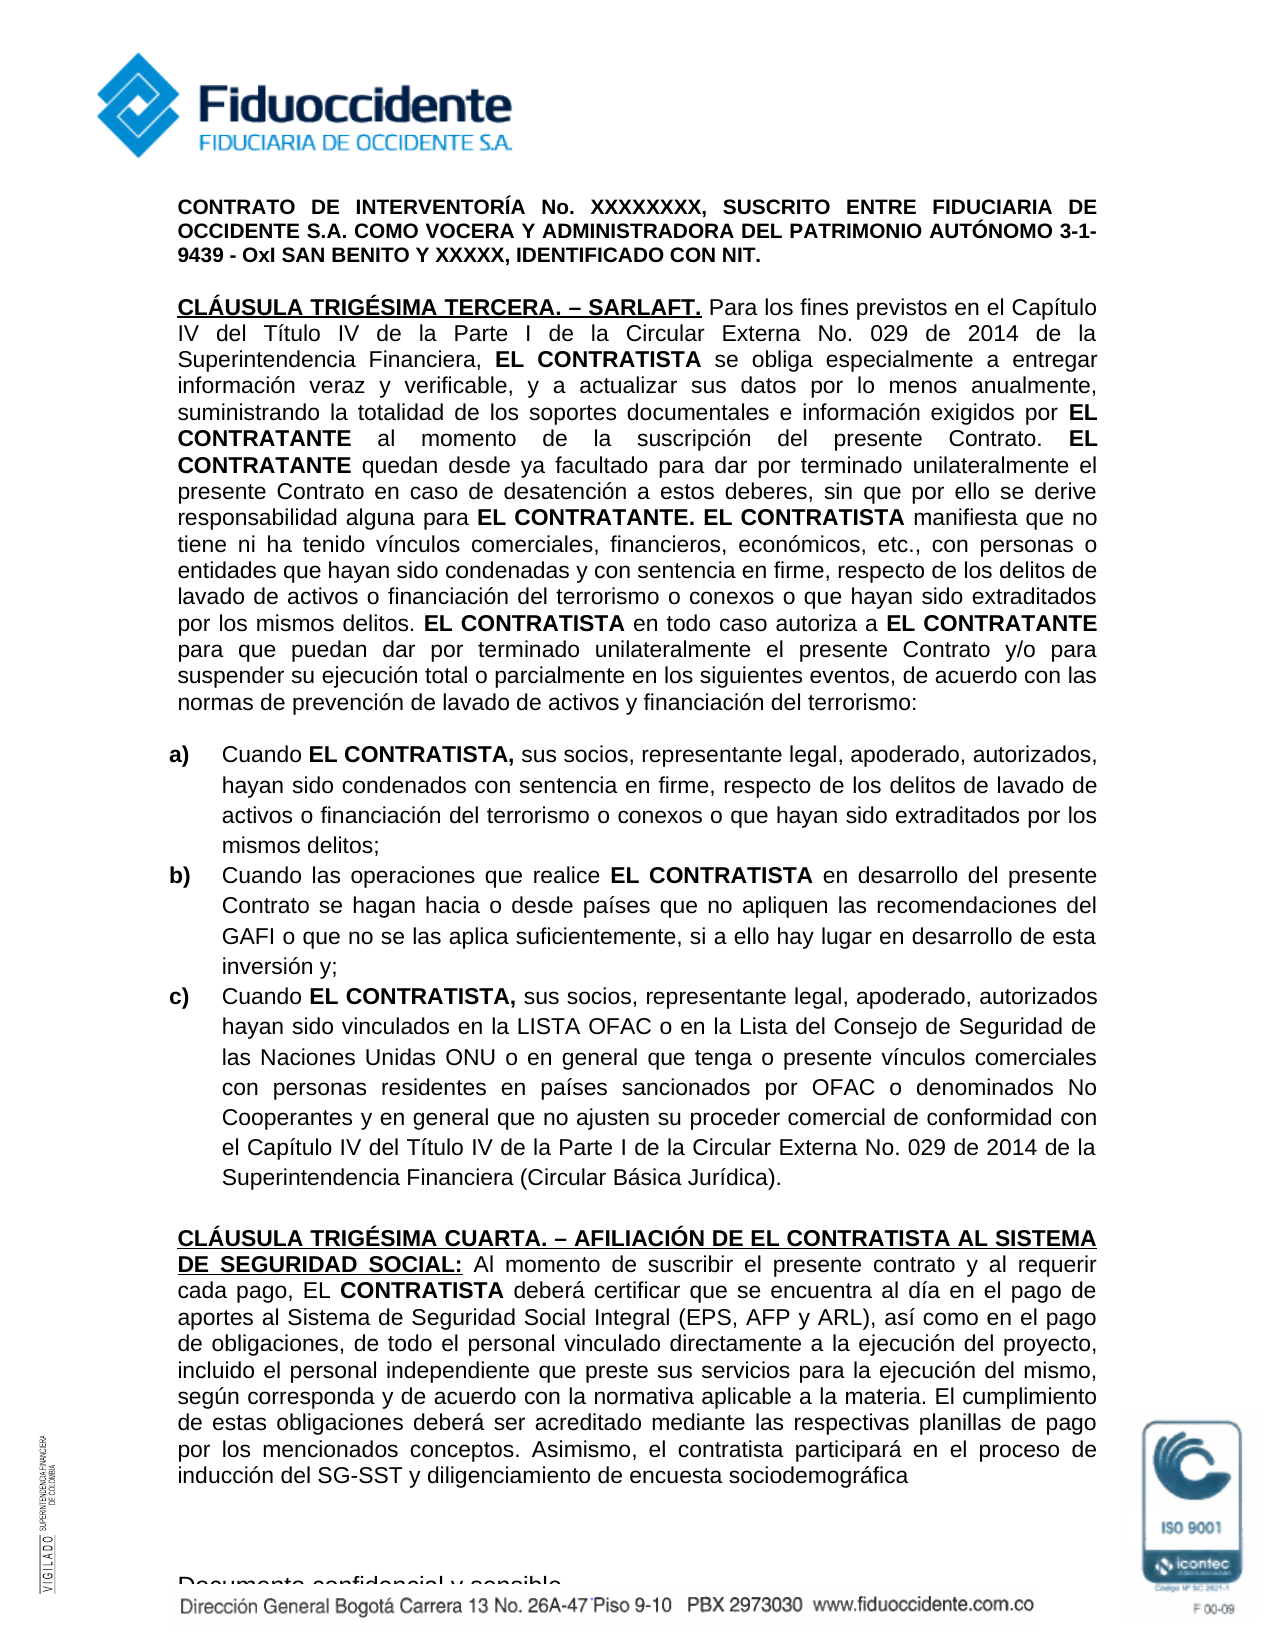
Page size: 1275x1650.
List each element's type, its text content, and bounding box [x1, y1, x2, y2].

picture [39, 1436, 55, 1594]
list Cuando EL CONTRATISTA, sus socios, representante legal, apoderado, autorizados hayan sido vinculados en la LISTA OFAC o en la Lista del Consejo de Seguridad de las Naciones Unidas ONU o en general que tenga o presente vínculos comerciales con personas residentes en países sancionados por OFAC o denominados No Cooperantes y en general que no ajusten su proceder comercial de conformidad con el Capítulo IV del Título IV de la Parte I de la Circular Externa No. 029 de 2014 de la Superintendencia Financiera (Circular Básica Jurídica). [169, 983, 1098, 1191]
text CLÁUSULA TRIGÉSIMA CUARTA. – AFILIACIÓN DE EL CONTRATISTA AL SISTEMA DE SEGURIDAD SOCIAL: Al momento de suscribir el presente contrato y al requerir cada pago, EL CONTRATISTA deberá certificar que se encuentra al día en el pago de aportes al Sistema de Seguridad Social Integral (EPS, AFP y ARL), así como en el pago de obligaciones, de todo el personal vinculado directamente a la ejecución del proyecto, incluido el personal independiente que preste sus servicios para la ejecución del mismo, según corresponda y de acuerdo con la normativa aplicable a la materia. El cumplimiento de estas obligaciones deberá ser acreditado mediante las respectivas planillas de pago por los mencionados conceptos. Asimismo, el contratista participará en el proceso de inducción del SG-SST y diligenciamiento de encuesta sociodemográfica [177, 1225, 1098, 1488]
text CLÁUSULA TRIGÉSIMA TERCERA. – SARLAFT. Para los fines previstos en el Capítulo IV del Título IV de la Parte I de la Circular Externa No. 029 de 2014 de la Superintendencia Financiera, EL CONTRATISTA se obliga especialmente a entregar información veraz y verificable, y a actualizar sus datos por lo menos anualmente, suministrando la totalidad de los soportes documentales e información exigidos por EL CONTRATANTE al momento de la suscripción del presente Contrato. EL CONTRATANTE quedan desde ya facultado para dar por terminado unilateralmente el presente Contrato en caso de desatención a estos deberes, sin que por ello se derive responsabilidad alguna para EL CONTRATANTE. EL CONTRATISTA manifiesta que no tiene ni ha tenido vínculos comerciales, financieros, económicos, etc., con personas o entidades que hayan sido condenadas y con sentencia en firme, respecto de los delitos de lavado de activos o financiación del terrorismo o conexos o que hayan sido extraditados por los mismos delitos. EL CONTRATISTA en todo caso autoriza a EL CONTRATANTE para que puedan dar por terminado unilateralmente el presente Contrato y/o para suspender su ejecución total o parcialmente en los siguientes eventos, de acuerdo con las normas de prevención de lavado de activos y financiación del terrorismo: [177, 293, 1098, 715]
picture [88, 29, 552, 196]
picture [1120, 1411, 1258, 1618]
list Cuando las operaciones que realice EL CONTRATISTA en desarrollo del presente Contrato se hagan hacia o desde países que no apliquen las recomendaciones del GAFI o que no se las aplica suficientemente, si a ello hay lugar en desarrollo de esta inversión y; [169, 862, 1098, 979]
picture [169, 1584, 1038, 1626]
list Cuando EL CONTRATISTA, sus socios, representante legal, apoderado, autorizados, hayan sido condenados con sentencia en firme, respecto de los delitos de lavado de activos o financiación del terrorismo o conexos o que hayan sido extraditados por los mismos delitos; [169, 741, 1098, 858]
